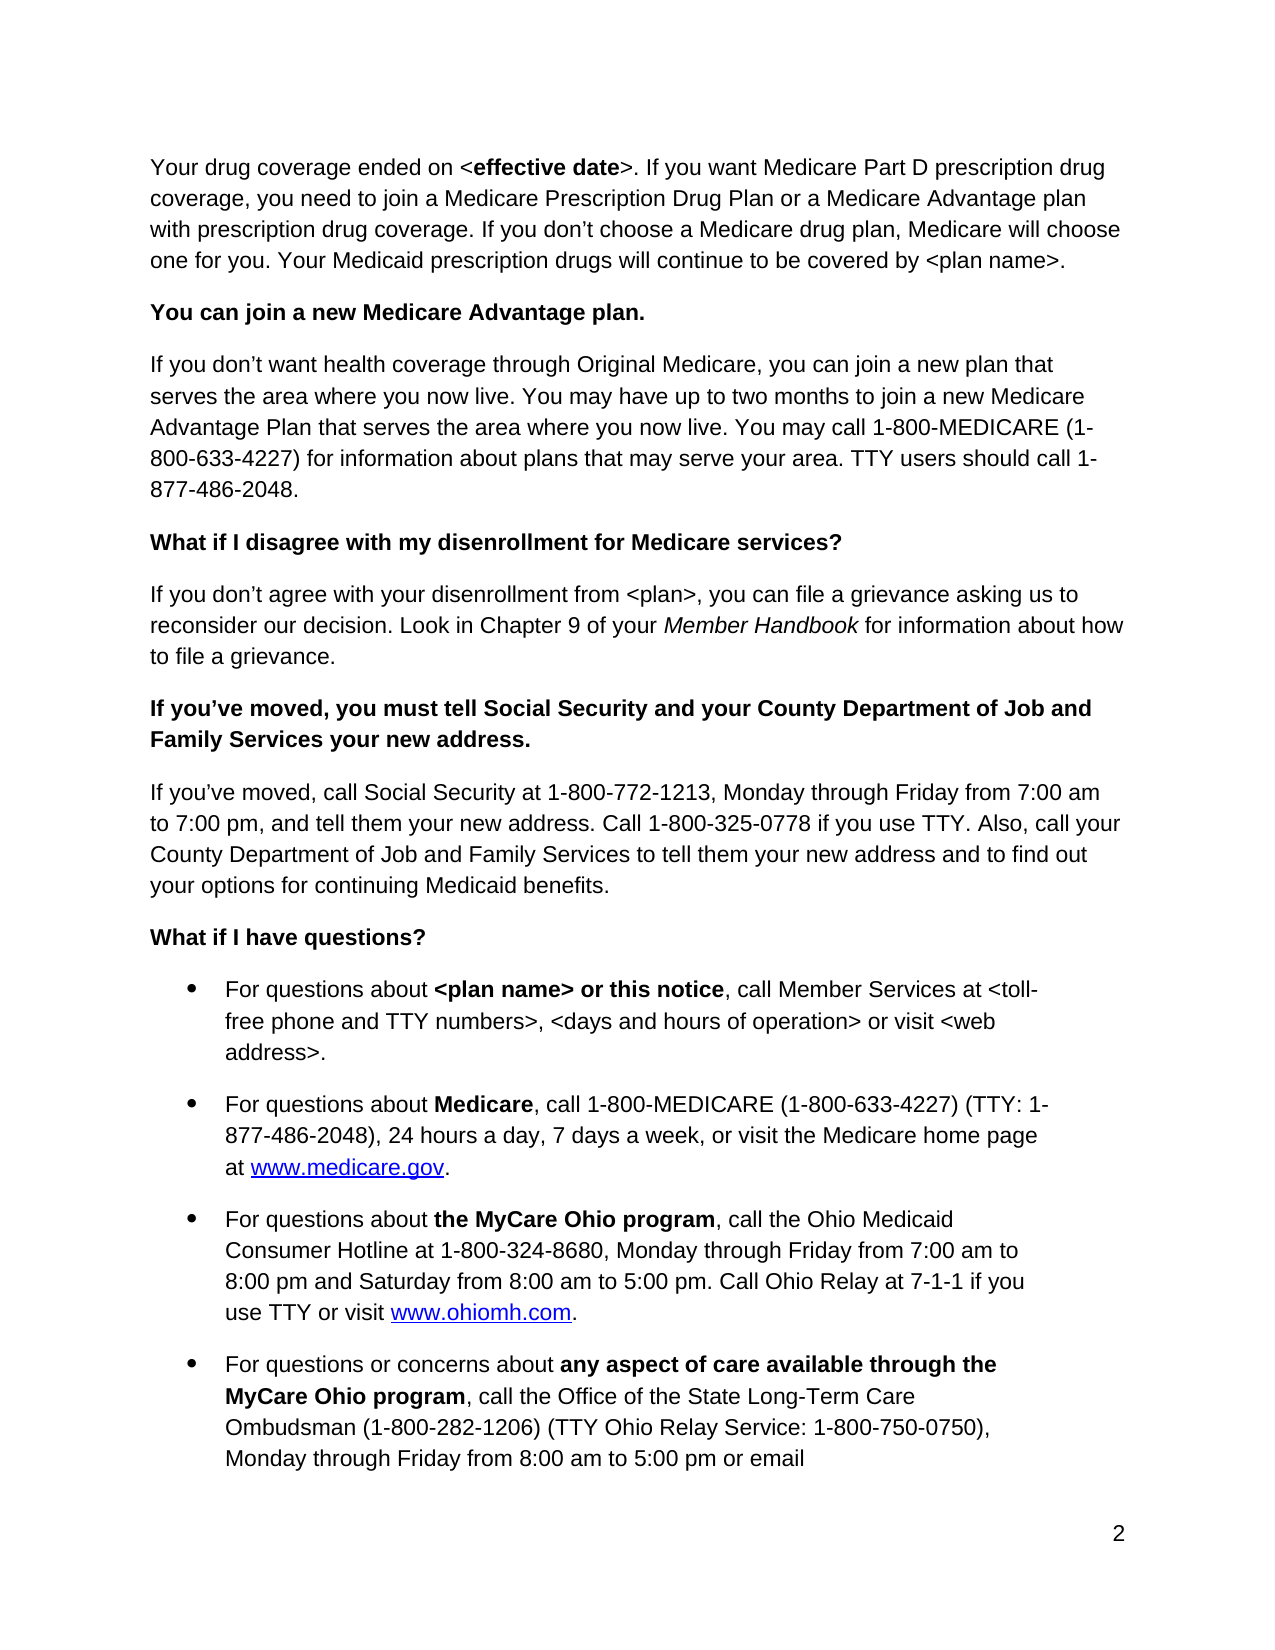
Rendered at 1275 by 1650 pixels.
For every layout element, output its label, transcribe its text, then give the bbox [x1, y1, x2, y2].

list For questions about the MyCare Ohio program, call the Ohio Medicaid Consumer Hotline at 1-800-324-8680, Monday through Friday from 7:00 am to 8:00 pm and Saturday from 8:00 am to 5:00 pm. Call Ohio Relay at 7-1-1 if you use TTY or visit www.ohiomh.com. [187, 1202, 1050, 1327]
list For questions about <plan name> or this notice, call Member Services at <toll-free phone and TTY numbers>, <days and hours of operation> or visit <web address>. [187, 973, 1050, 1067]
text What if I disagree with my disenrollment for Medicare services? [150, 525, 1125, 556]
text If you don’t want health coverage through Original Medicare, you can join a new plan that serves the area where you now live. You may have up to two months to join a new Medicare Advantage Plan that serves the area where you now live. You may call 1-800-MEDICARE (1-800-633-4227) for information about plans that may serve your area. TTY users should call 1-877-486-2048. [150, 348, 1125, 504]
text If you’ve moved, you must tell Social Security and your County Department of Job and Family Services your new address. [150, 692, 1125, 754]
list For questions about Medicare, call 1-800-MEDICARE (1-800-633-4227) (TTY: 1-877-486-2048), 24 hours a day, 7 days a week, or visit the Medicare home page at www.medicare.gov. [187, 1087, 1050, 1181]
text What if I have questions? [150, 921, 1125, 952]
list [187, 1348, 1050, 1473]
text Your drug coverage ended on <effective date>. If you want Medicare Part D prescription drug coverage, you need to join a Medicare Prescription Drug Plan or a Medicare Advantage plan with prescription drug coverage. If you don’t choose a Medicare drug plan, Medicare will choose one for you. Your Medicaid prescription drugs will continue to be covered by <plan name>. [150, 150, 1125, 275]
text If you don’t agree with your disenrollment from <plan>, you can file a grievance asking us to reconsider our decision. Look in Chapter 9 of your Member Handbook for information about how to file a grievance. [150, 577, 1125, 671]
text You can join a new Medicare Advantage plan. [150, 296, 1125, 327]
text If you’ve moved, call Social Security at 1-800-772-1213, Monday through Friday from 7:00 am to 7:00 pm, and tell them your new address. Call 1-800-325-0778 if you use TTY. Also, call your County Department of Job and Family Services to tell them your new address and to find out your options for continuing Medicaid benefits. [150, 775, 1125, 900]
